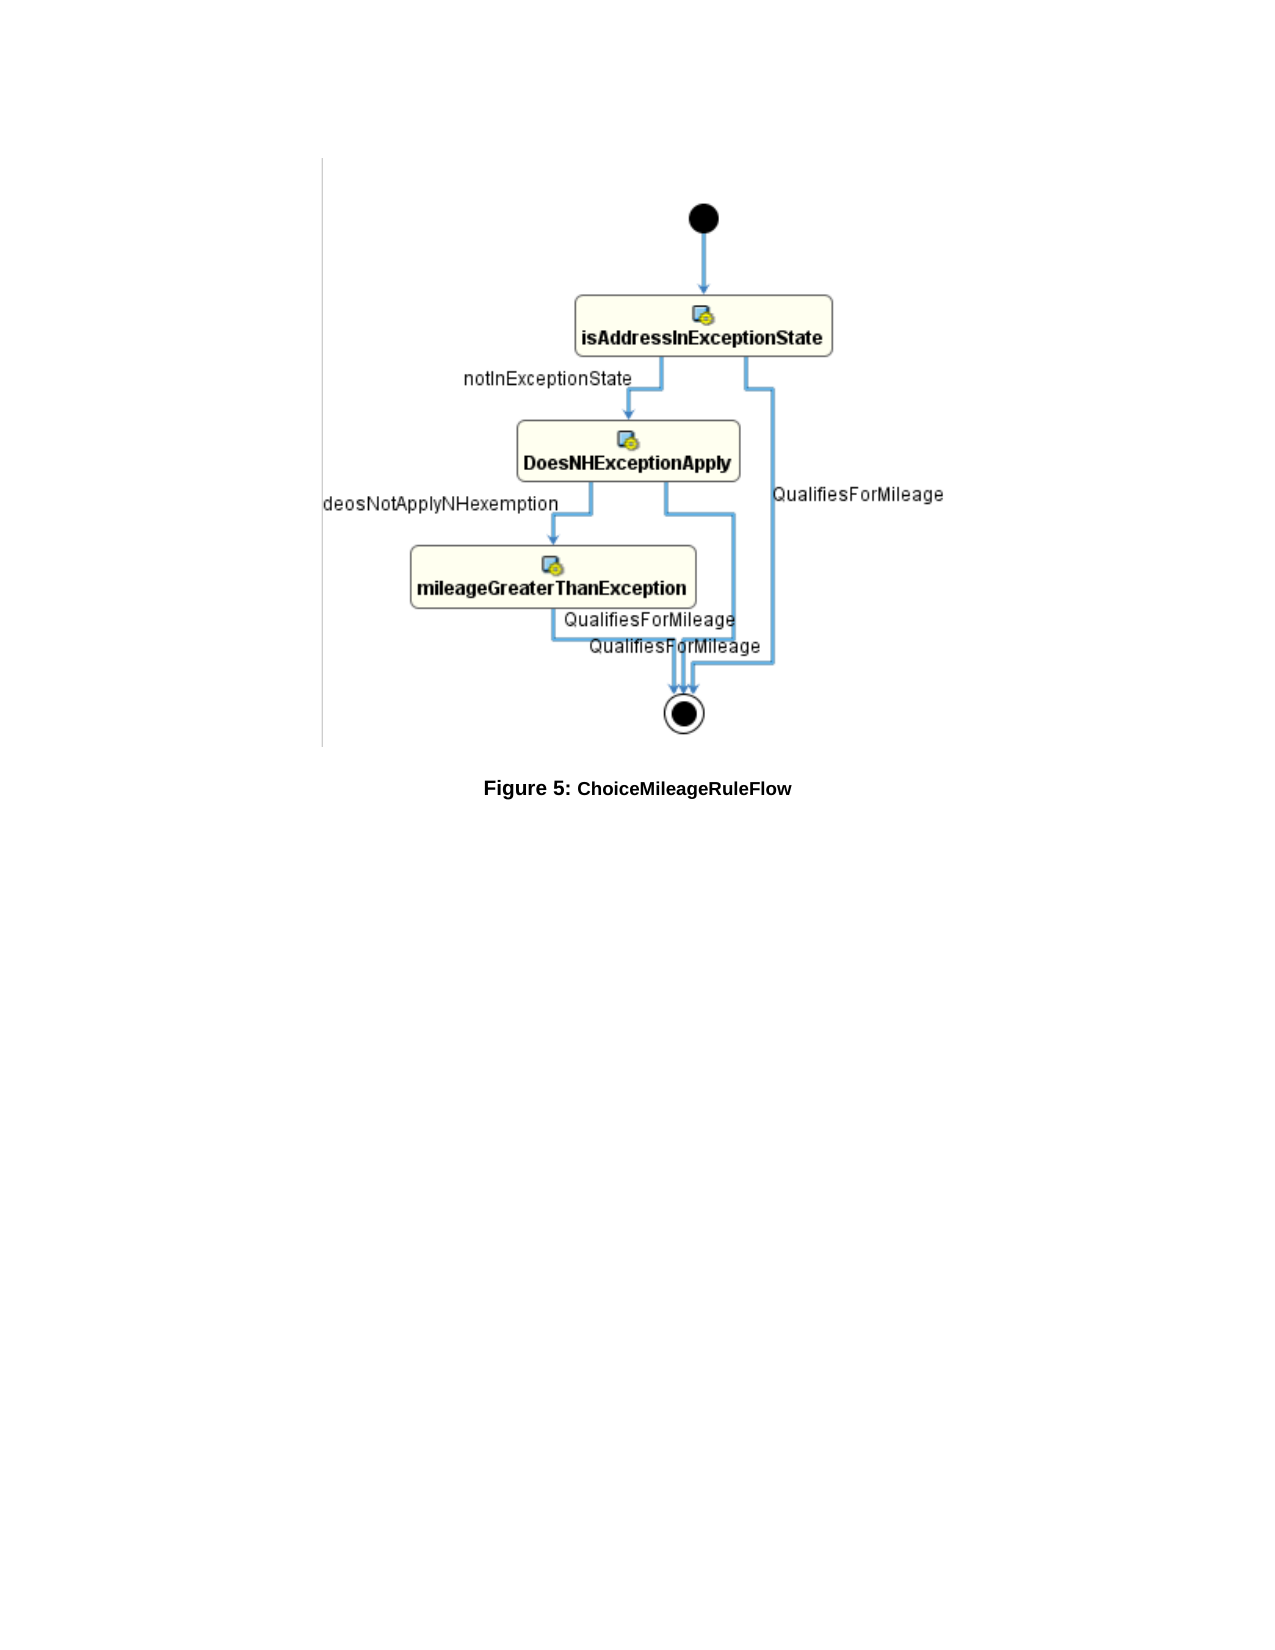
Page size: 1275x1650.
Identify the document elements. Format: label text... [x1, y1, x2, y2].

picture [321, 158, 954, 747]
